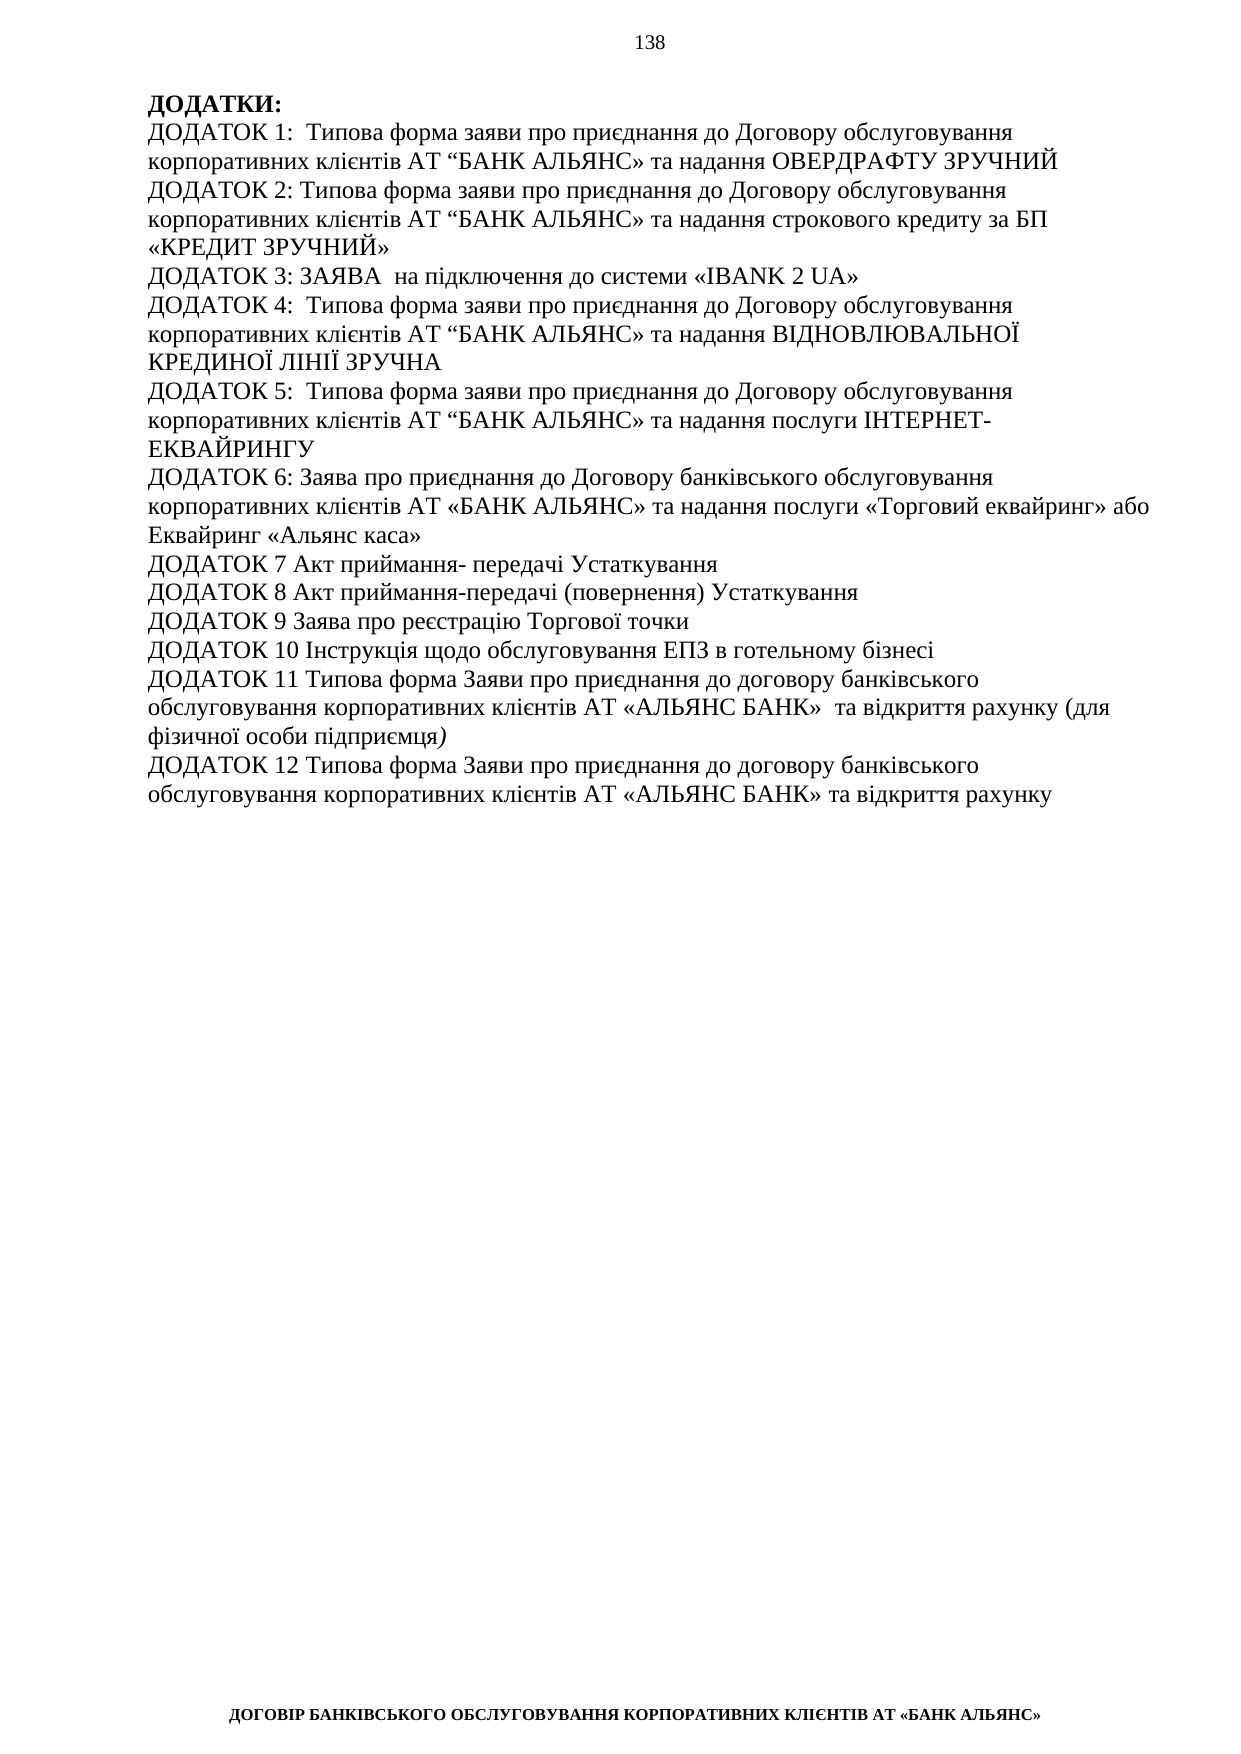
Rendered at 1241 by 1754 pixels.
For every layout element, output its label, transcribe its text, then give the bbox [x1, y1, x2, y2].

subtitle ДОДАТОК 12 Типова форма Заяви про приєднання до договору банківського обслуговування корпоративних клієнтів АТ «АЛЬЯНС БАНК» та відкриття рахунку [148, 750, 1152, 807]
subtitle ДОДАТОК 5: Типова форма заяви про приєднання до Договору обслуговування корпоративних клієнтів АТ “БАНК АЛЬЯНС» та надання послуги ІНТЕРНЕТ-ЕКВАЙРИНГУ [148, 376, 1152, 462]
list ДОДАТКИ: [148, 89, 1122, 117]
subtitle ДОДАТОК 7 Акт приймання- передачі Устаткування [148, 549, 1152, 577]
subtitle ДОДАТОК 9 Заява про реєстрацію Торгової точки [148, 606, 1152, 635]
subtitle ДОДАТОК 11 Типова форма Заяви про приєднання до договору банківського обслуговування корпоративних клієнтів АТ «АЛЬЯНС БАНК» та відкриття рахунку (для фізичної особи підприємця) [148, 664, 1152, 750]
subtitle ДОДАТОК 3: ЗАЯВА на підключення до системи «IBANK 2 UA» [148, 261, 1152, 290]
subtitle ДОДАТОК 2: Типова форма заяви про приєднання до Договору обслуговування корпоративних клієнтів АТ “БАНК АЛЬЯНС» та надання строкового кредиту за БП «КРЕДИТ ЗРУЧНИЙ» [148, 175, 1152, 261]
subtitle ДОДАТОК 8 Акт приймання-передачі (повернення) Устаткування [148, 577, 1152, 606]
subtitle ДОДАТОК 1: Типова форма заяви про приєднання до Договору обслуговування корпоративних клієнтів АТ “БАНК АЛЬЯНС» та надання ОВЕРДРАФТУ ЗРУЧНИЙ [148, 117, 1152, 175]
subtitle ДОДАТОК 4: Типова форма заяви про приєднання до Договору обслуговування корпоративних клієнтів АТ “БАНК АЛЬЯНС» та надання ВІДНОВЛЮВАЛЬНОЇ КРЕДИНОЇ ЛІНІЇ ЗРУЧНА [148, 290, 1152, 376]
subtitle ДОДАТОК 10 Інструкція щодо обслуговування ЕПЗ в готельному бізнесі [148, 635, 1152, 664]
subtitle ДОДАТОК 6: Заява про приєднання до Договору банківського обслуговування корпоративних клієнтів АТ «БАНК АЛЬЯНС» та надання послуги «Торговий еквайринг» або Еквайринг «Альянс каса» [148, 462, 1152, 549]
